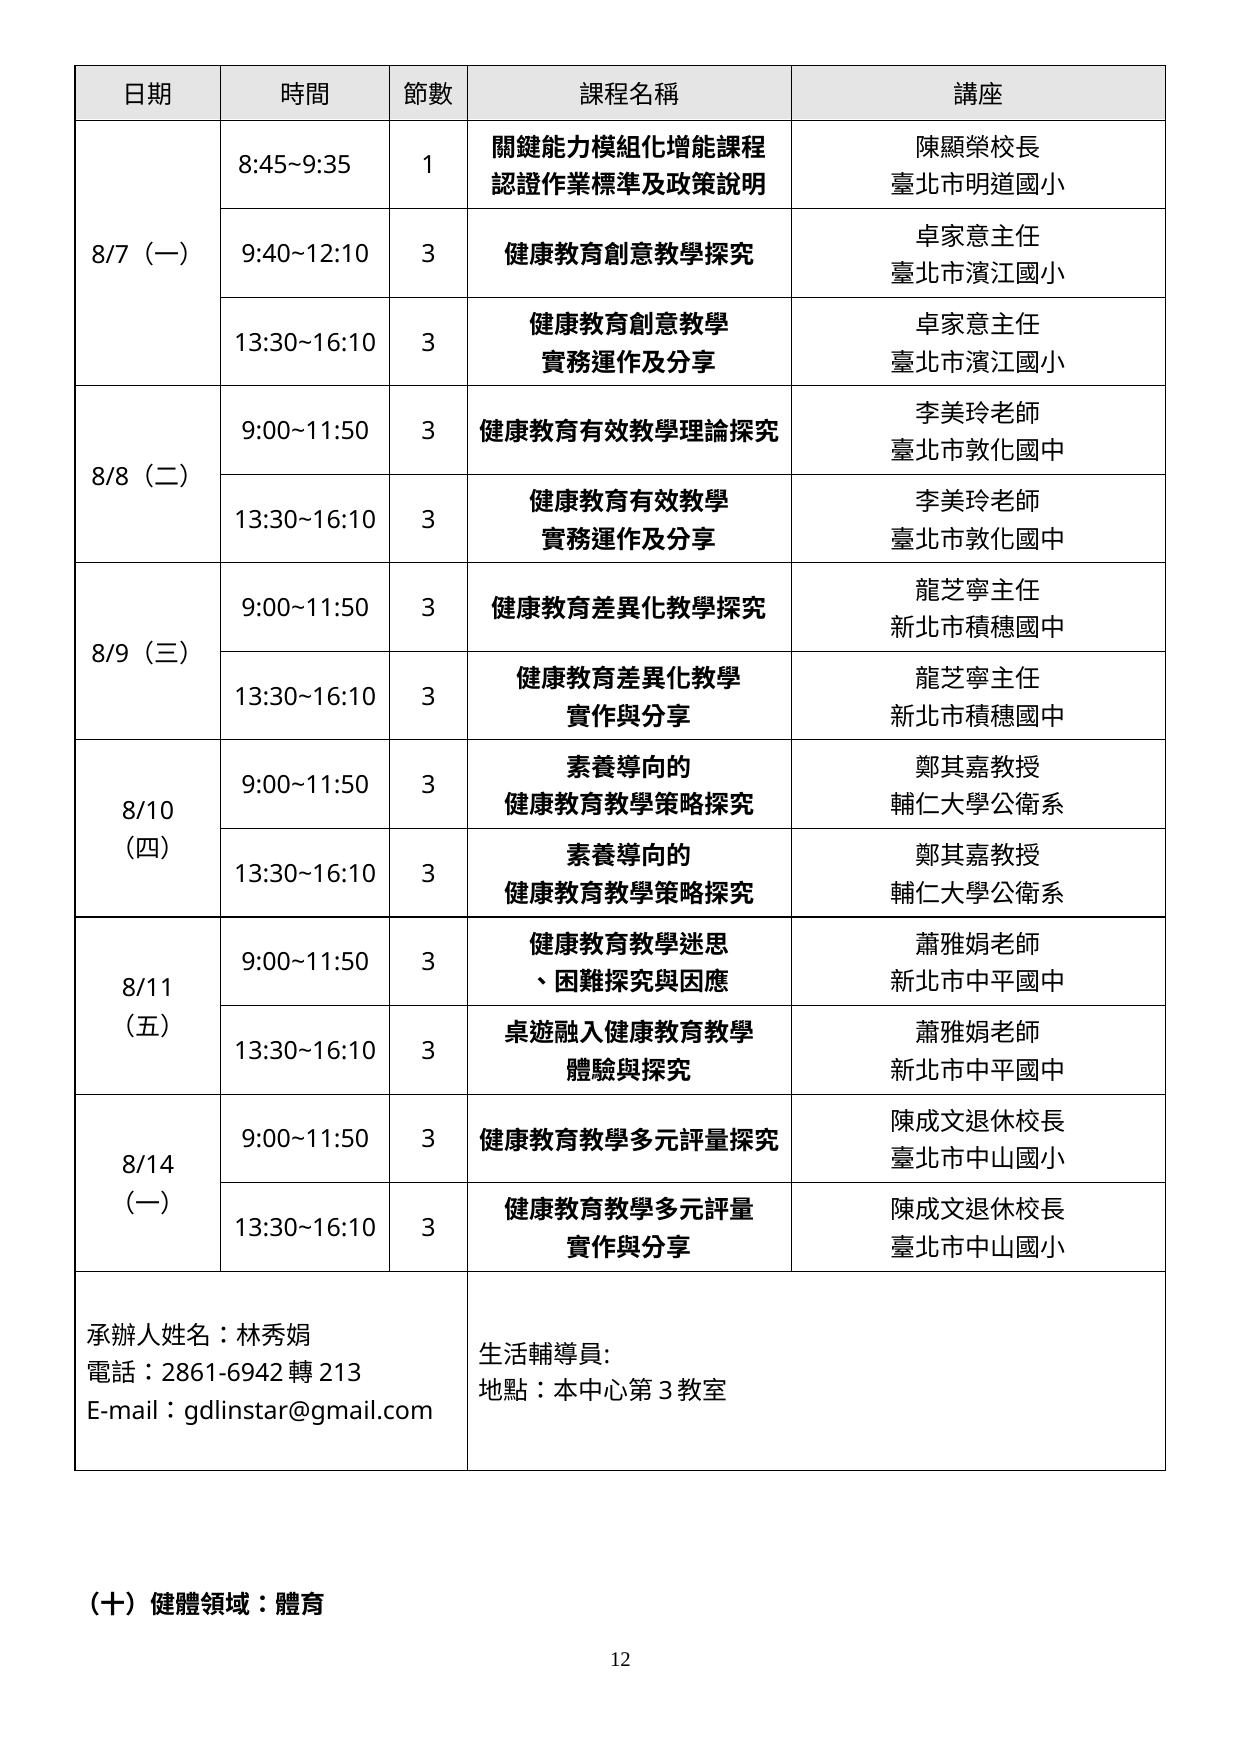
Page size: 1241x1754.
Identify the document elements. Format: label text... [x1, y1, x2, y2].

table_cell 卓家意主任 臺北市濱江國小 [792, 209, 1165, 297]
table_cell 龍芝寧主任 新北市積穗國中 [792, 563, 1165, 651]
table_cell 13:30~16:10 [221, 1006, 389, 1093]
table_cell 3 [390, 740, 467, 828]
table_cell 鄭其嘉教授 輔仁大學公衛系 [792, 829, 1165, 916]
table_cell 健康教育有效教學 實務運作及分享 [468, 475, 791, 562]
table_cell 健康教育創意教學探究 [468, 209, 791, 297]
table_cell 蕭雅娟老師 新北市中平國中 [792, 918, 1165, 1005]
table_cell 3 [390, 652, 467, 739]
table_cell 9:40~12:10 [221, 209, 389, 297]
table_cell 李美玲老師 臺北市敦化國中 [792, 386, 1165, 474]
table_cell 生活輔導員: 地點：本中心第3教室 [468, 1272, 1165, 1470]
table_cell 健康教育教學多元評量 實作與分享 [468, 1183, 791, 1271]
table_cell 3 [390, 563, 467, 651]
table_cell 13:30~16:10 [221, 298, 389, 385]
table_cell 3 [390, 386, 467, 474]
table_cell 桌遊融入健康教育教學 體驗與探究 [468, 1006, 791, 1093]
table_cell 3 [390, 1183, 467, 1271]
table_cell 3 [390, 475, 467, 562]
table_cell 鄭其嘉教授 輔仁大學公衛系 [792, 740, 1165, 828]
table_cell 素養導向的 健康教育教學策略探究 [468, 740, 791, 828]
table_cell 9:00~11:50 [221, 918, 389, 1005]
table_cell 8/11（五） [76, 918, 220, 1093]
table_header 時間 [221, 66, 389, 119]
table_cell 1 [390, 121, 467, 208]
table_cell 健康教育有效教學理論探究 [468, 386, 791, 474]
text （十）健體領域：體育 [75, 1583, 1165, 1621]
table_cell 8/9（三） [76, 563, 220, 739]
table_cell 8/7（一） [76, 121, 220, 385]
table_cell 9:00~11:50 [221, 386, 389, 474]
table_header 日期 [76, 66, 220, 119]
table_cell 3 [390, 1006, 467, 1093]
table_header 課程名稱 [468, 66, 791, 119]
table_cell 健康教育教學多元評量探究 [468, 1095, 791, 1182]
table_cell 8/10（四） [76, 740, 220, 916]
table_cell 卓家意主任 臺北市濱江國小 [792, 298, 1165, 385]
table_cell 陳顯榮校長 臺北市明道國小 [792, 121, 1165, 208]
table_cell 陳成文退休校長 臺北市中山國小 [792, 1095, 1165, 1182]
table_cell 健康教育創意教學 實務運作及分享 [468, 298, 791, 385]
table_cell 3 [390, 1095, 467, 1182]
table_cell 9:00~11:50 [221, 740, 389, 828]
table_cell 健康教育差異化教學探究 [468, 563, 791, 651]
table_cell 13:30~16:10 [221, 475, 389, 562]
table_cell 素養導向的 健康教育教學策略探究 [468, 829, 791, 916]
table_cell 3 [390, 209, 467, 297]
table_header 講座 [792, 66, 1165, 119]
table_cell 8:45~9:35 [221, 121, 389, 208]
table_cell 13:30~16:10 [221, 652, 389, 739]
table_cell 龍芝寧主任 新北市積穗國中 [792, 652, 1165, 739]
table_cell 13:30~16:10 [221, 829, 389, 916]
table_cell 8/14（一） [76, 1095, 220, 1271]
table_cell 13:30~16:10 [221, 1183, 389, 1271]
table_cell 3 [390, 918, 467, 1005]
table_cell 9:00~11:50 [221, 1095, 389, 1182]
table_header 節數 [390, 66, 467, 119]
table_cell 健康教育教學迷思 、困難探究與因應 [468, 918, 791, 1005]
table_cell 8/8（二） [76, 386, 220, 562]
table_cell 李美玲老師 臺北市敦化國中 [792, 475, 1165, 562]
table_cell 3 [390, 298, 467, 385]
table_cell 關鍵能力模組化增能課程 認證作業標準及政策說明 [468, 121, 791, 208]
table_cell 蕭雅娟老師 新北市中平國中 [792, 1006, 1165, 1093]
table_cell 9:00~11:50 [221, 563, 389, 651]
table_cell 健康教育差異化教學 實作與分享 [468, 652, 791, 739]
table_cell 3 [390, 829, 467, 916]
table_cell 承辦人姓名：林秀娟 電話：2861-6942轉213 E-mail：gdlinstar@gmail.com [76, 1272, 467, 1470]
table_cell 陳成文退休校長 臺北市中山國小 [792, 1183, 1165, 1271]
